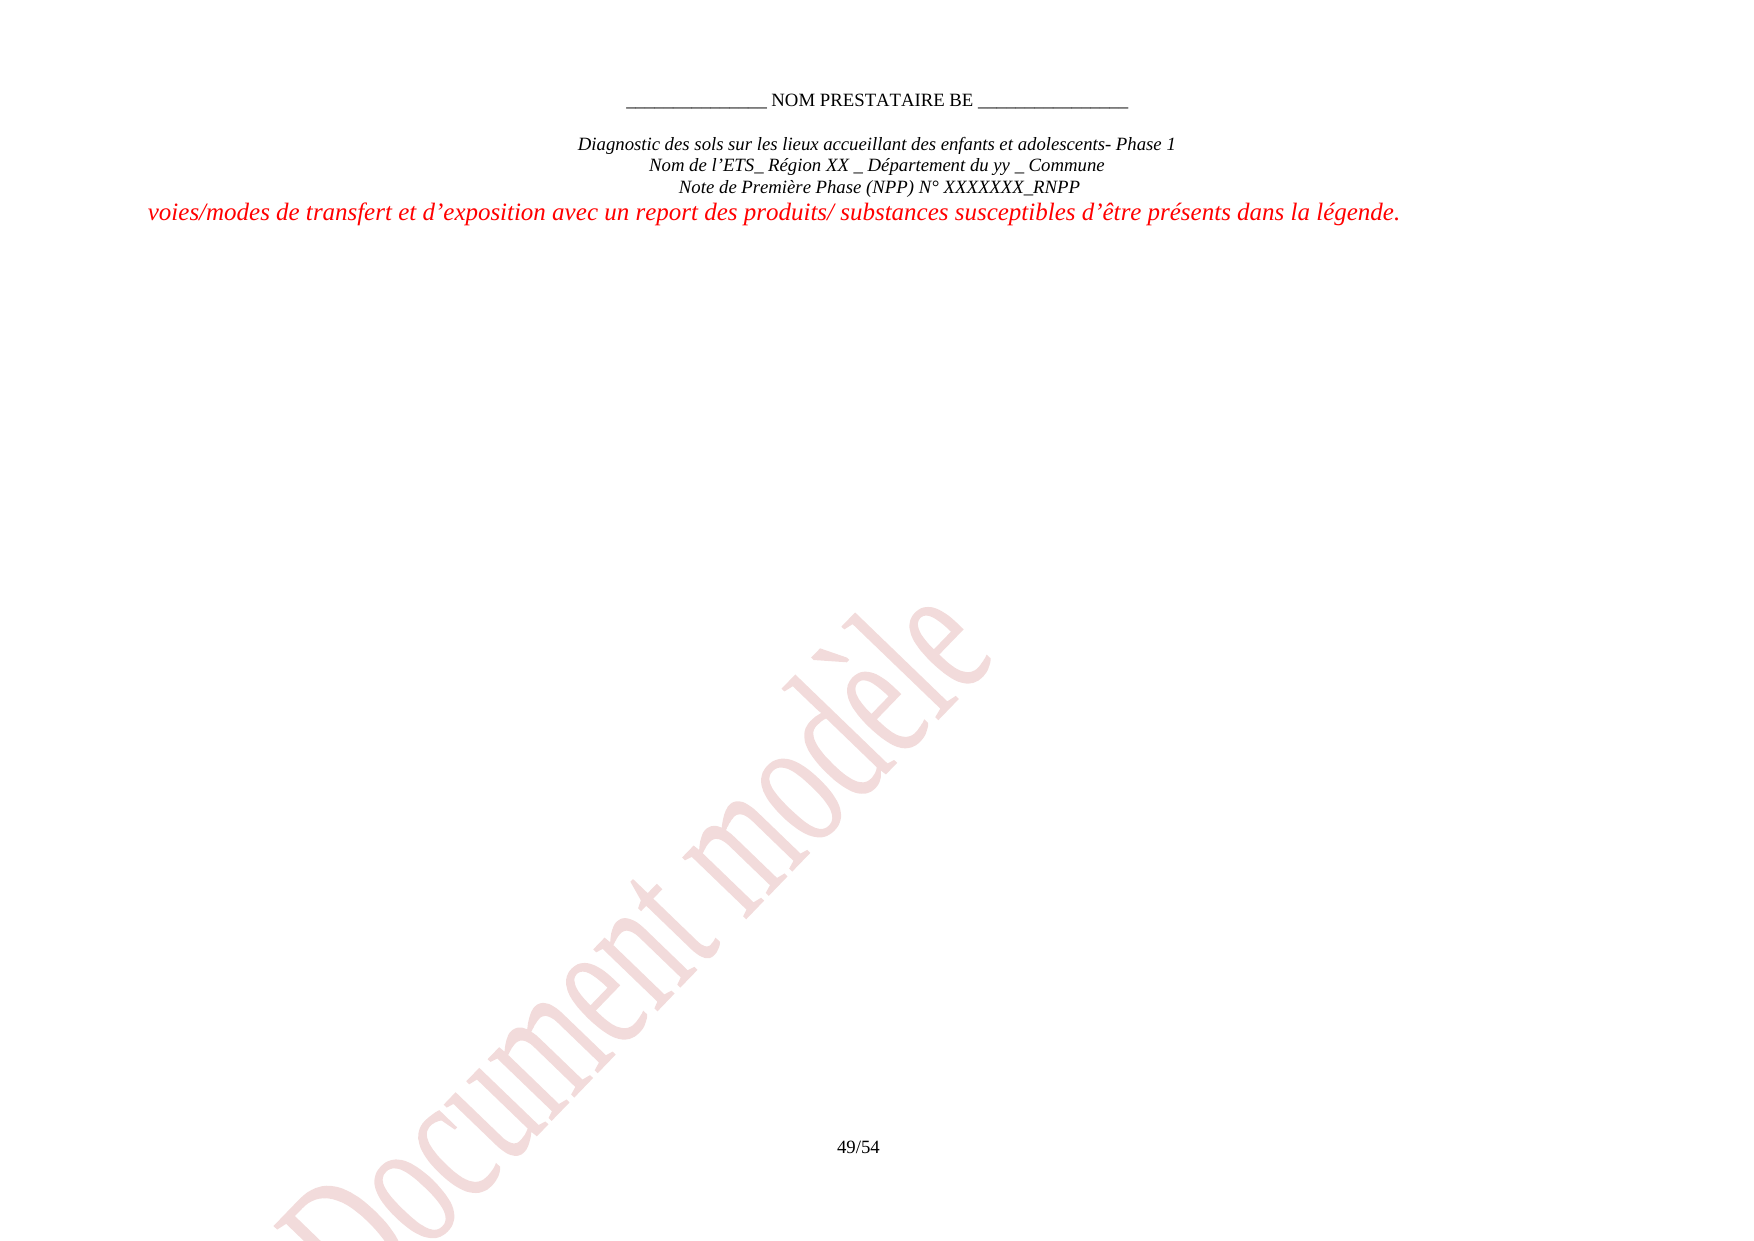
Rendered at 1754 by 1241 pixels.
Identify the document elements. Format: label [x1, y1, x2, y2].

text [148, 197, 1606, 226]
